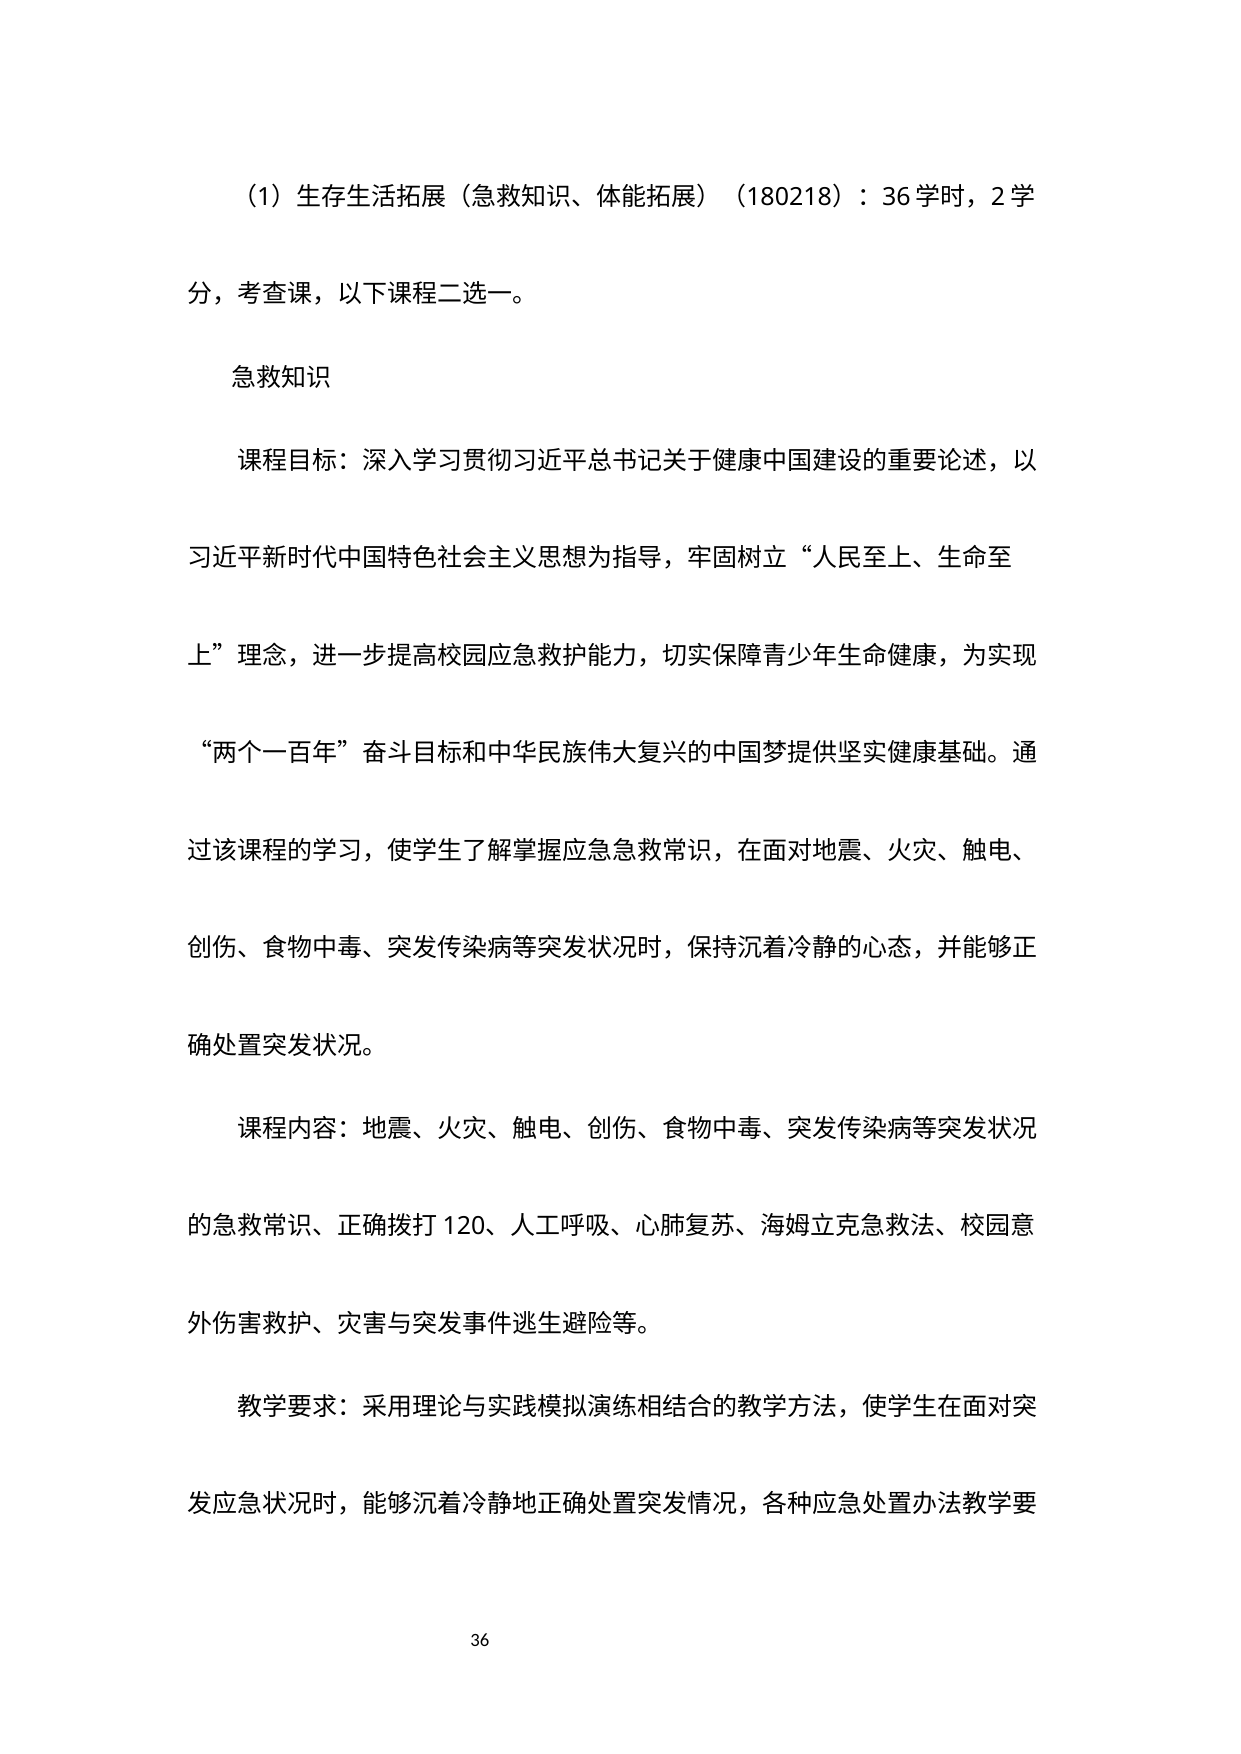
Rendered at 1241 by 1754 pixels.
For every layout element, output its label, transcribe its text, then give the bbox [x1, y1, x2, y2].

text 课程内容：地震、火灾、触电、创伤、食物中毒、突发传染病等突发状况的急救常识、正确拨打120、人工呼吸、心肺复苏、海姆立克急救法、校园意外伤害救护、灾害与突发事件逃生避险等。 [187, 1094, 1053, 1354]
text （1）生存生活拓展（急救知识、体能拓展）（180218）：36学时，2学分，考查课，以下课程二选一。 [187, 162, 1053, 324]
text 急救知识 [231, 343, 1053, 408]
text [187, 1372, 1053, 1534]
text 课程目标：深入学习贯彻习近平总书记关于健康中国建设的重要论述，以习近平新时代中国特色社会主义思想为指导，牢固树立“人民至上、生命至上”理念，进一步提高校园应急救护能力，切实保障青少年生命健康，为实现“两个一百年”奋斗目标和中华民族伟大复兴的中国梦提供坚实健康基础。通过该课程的学习，使学生了解掌握应急急救常识，在面对地震、火灾、触电、创伤、食物中毒、突发传染病等突发状况时，保持沉着冷静的心态，并能够正确处置突发状况。 [187, 426, 1053, 1076]
